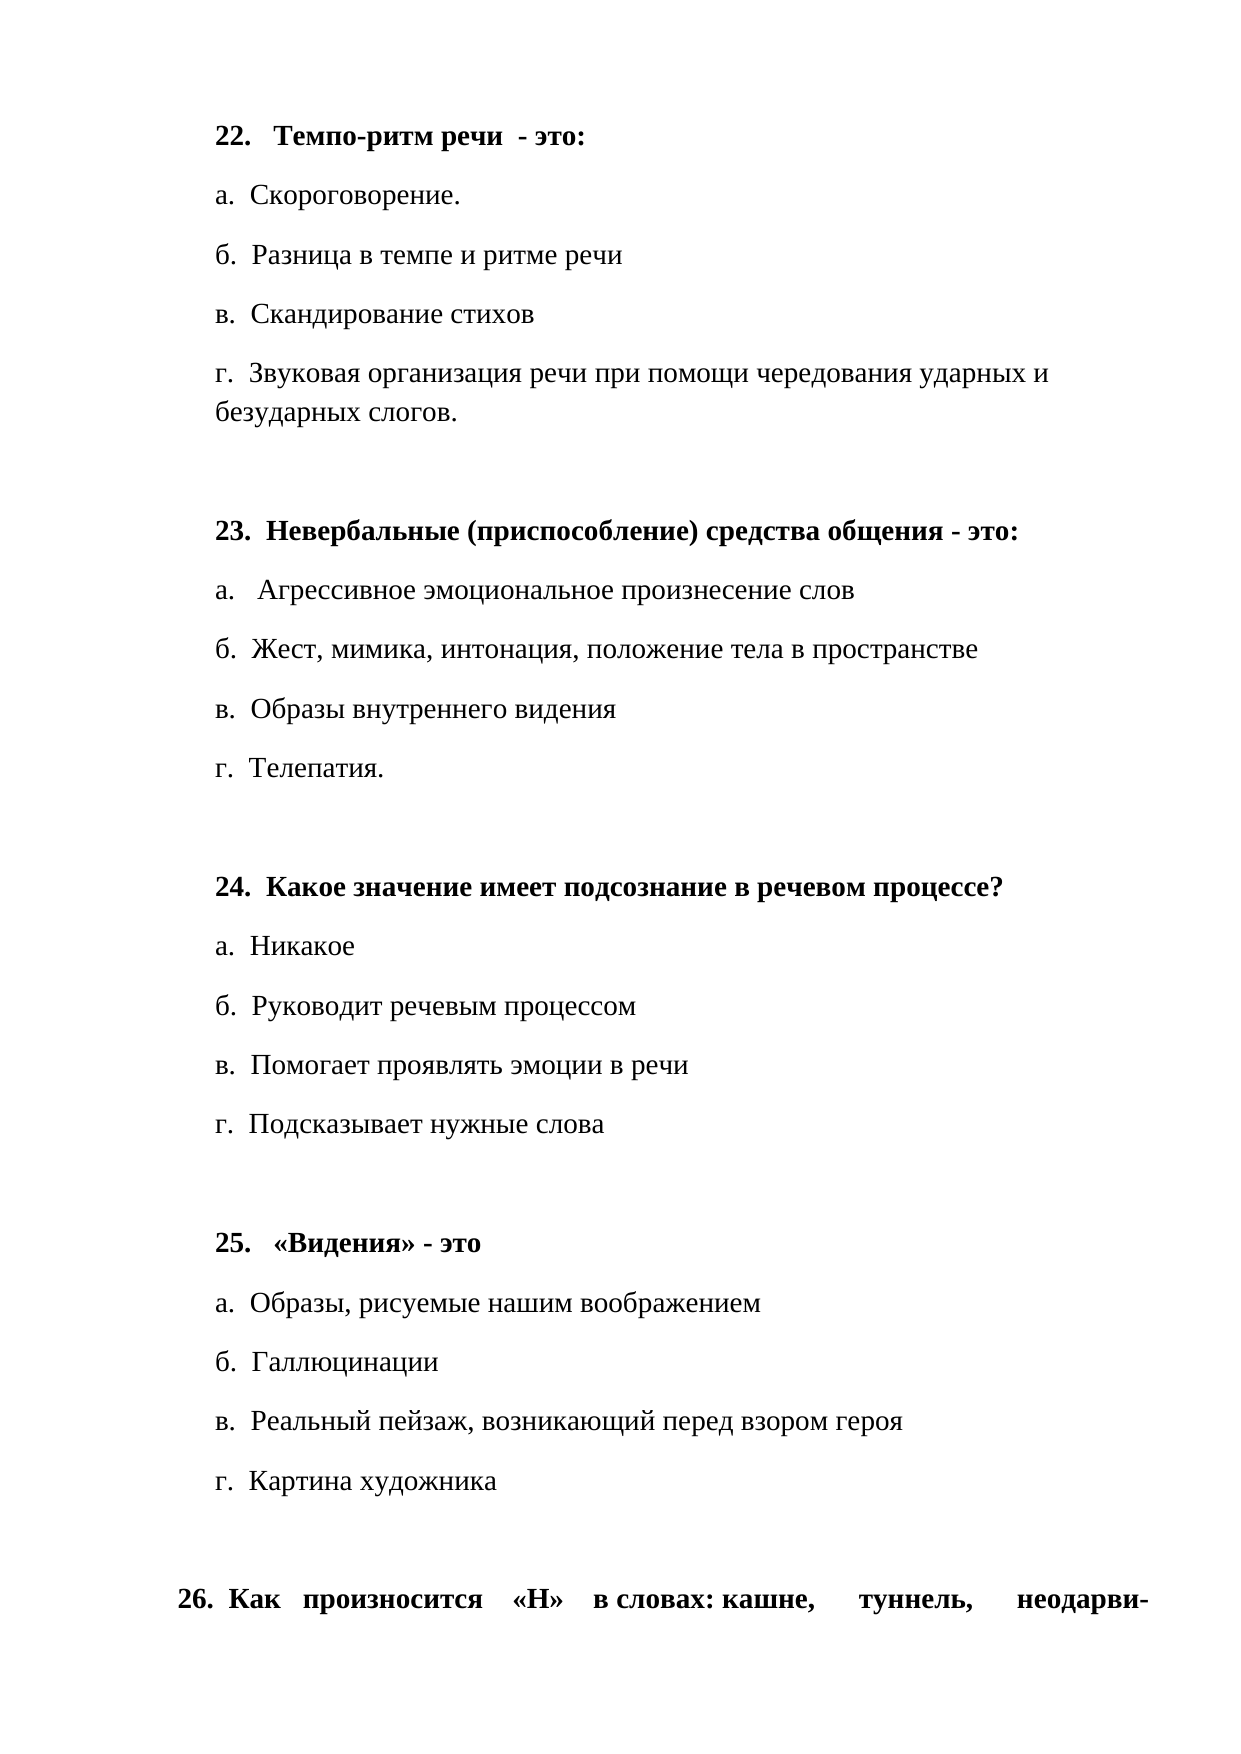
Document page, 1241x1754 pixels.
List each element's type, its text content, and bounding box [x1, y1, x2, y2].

text 24. Какое значение имеет подсознание в речевом процессе? [215, 869, 1152, 903]
text а. Никакое [215, 928, 1152, 962]
text в. Скандирование стихов [215, 296, 1152, 330]
text г. Картина художника [215, 1463, 1152, 1496]
text б. Жест, мимика, интонация, положение тела в пространстве [215, 632, 1152, 665]
text в. Реальный пейзаж, возникающий перед взором героя [215, 1403, 1152, 1437]
text г. Телепатия. [215, 750, 1152, 784]
text б. Разница в темпе и ритме речи [215, 237, 1152, 270]
text 22. Темпо-ритм речи - это: [215, 118, 1152, 152]
text б. Галлюцинации [215, 1344, 1152, 1378]
text г. Подсказывает нужные слова [215, 1107, 1152, 1140]
text б. Руководит речевым процессом [215, 988, 1152, 1021]
text 25. «Видения» - это [215, 1225, 1152, 1259]
text в. Помогает проявлять эмоции в речи [215, 1047, 1152, 1081]
text 23. Невербальные (приспособление) средства общения - это: [215, 513, 1152, 546]
text а. Агрессивное эмоциональное произнесение слов [215, 572, 1152, 606]
text 26. Как произносится «Н» в словах: кашне, туннель, неодарви- [177, 1582, 1152, 1615]
text г. Звуковая организация речи при помощи чередования ударных и безударных слогов. [215, 356, 1152, 428]
text в. Образы внутреннего видения [215, 691, 1152, 724]
text а. Образы, рисуемые нашим воображением [215, 1285, 1152, 1318]
text а. Скороговорение. [215, 177, 1152, 211]
